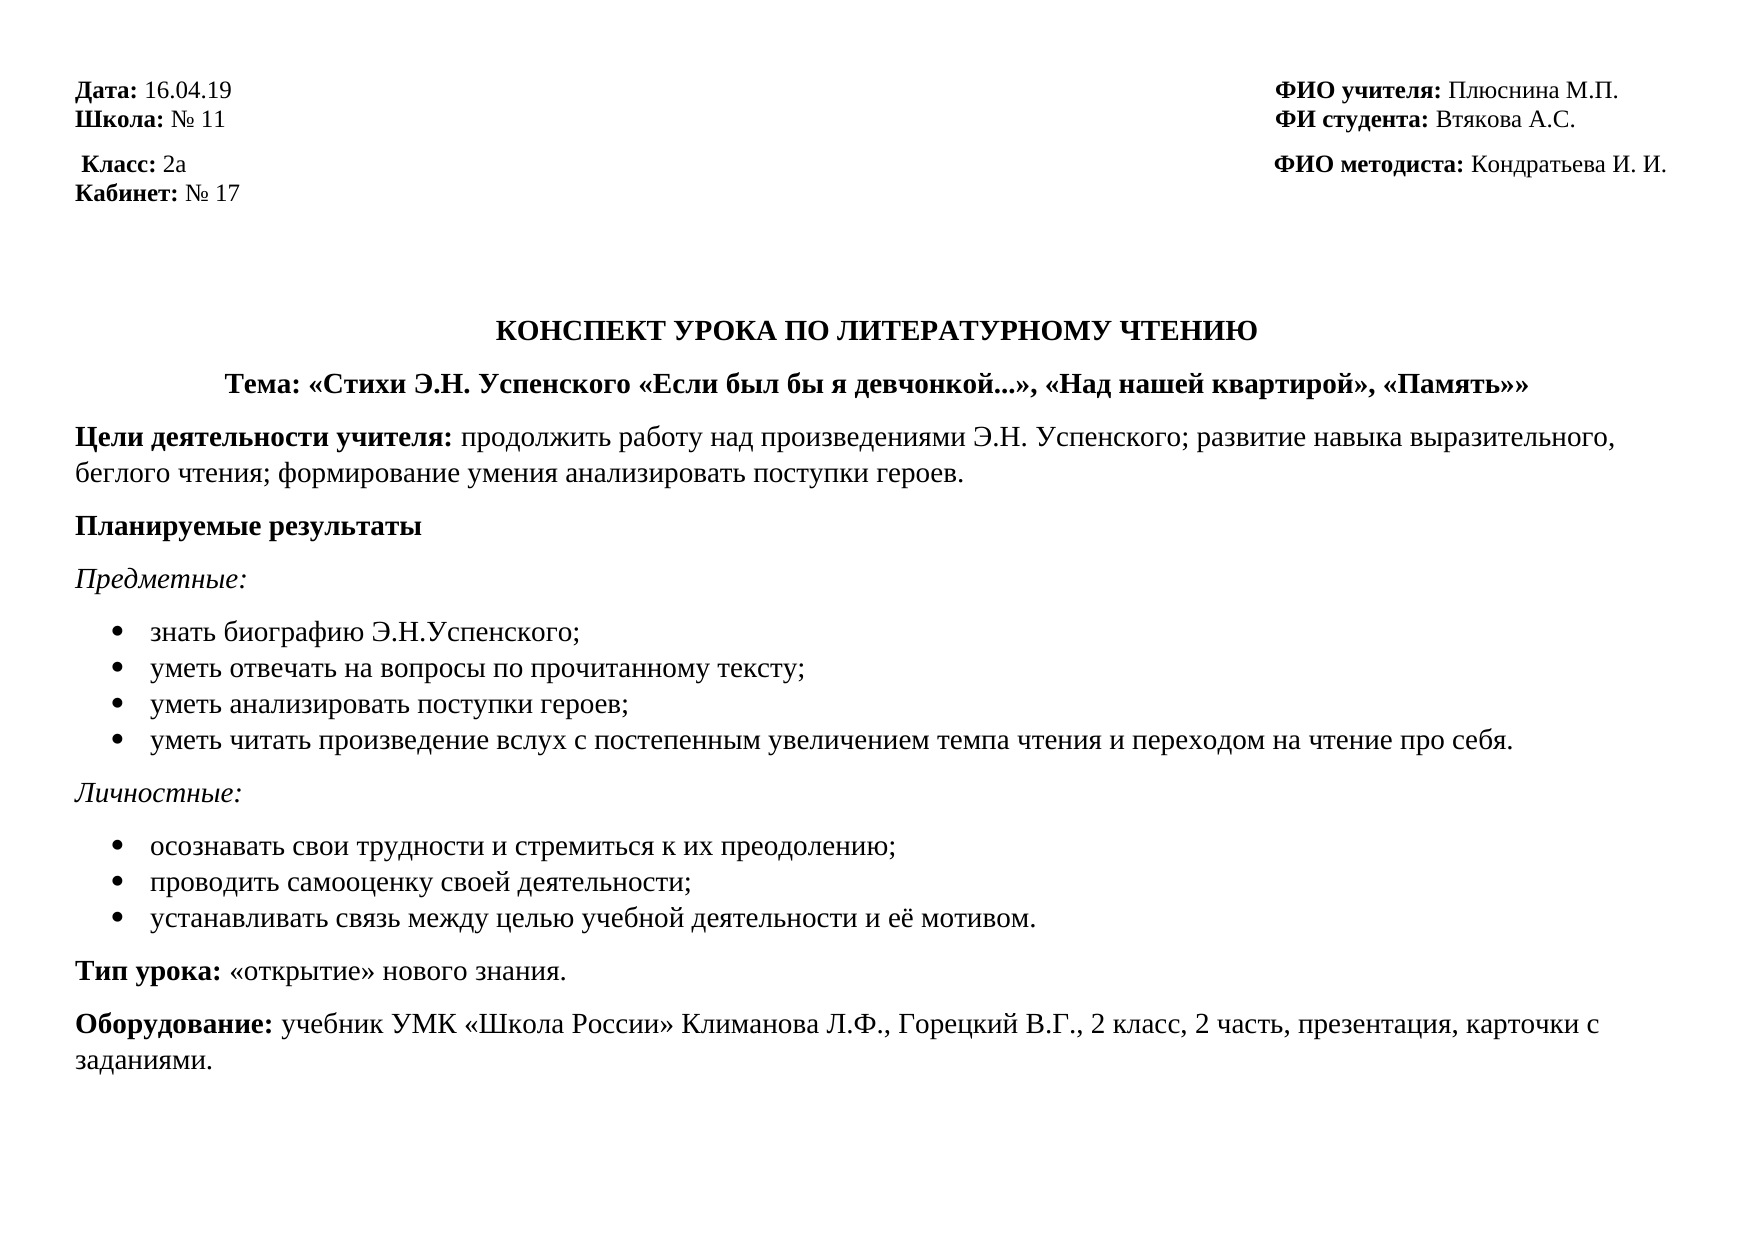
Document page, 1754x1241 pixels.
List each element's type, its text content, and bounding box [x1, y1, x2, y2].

text Тип урока: «открытие» нового знания. [75, 953, 1679, 987]
text Планируемые результаты [75, 508, 1679, 542]
text Класс: 2а ФИО методиста: Кондратьева И. И. Кабинет: № 17 [75, 149, 1679, 207]
list уметь отвечать на вопросы по прочитанному тексту; [112, 650, 1679, 683]
text Цели деятельности учителя: продолжить работу над произведениями Э.Н. Успенского; развитие навыка выразительного, беглого чтения; формирование умения анализировать поступки героев. [75, 419, 1679, 489]
text КОНСПЕКТ УРОКА ПО ЛИТЕРАТУРНОМУ ЧТЕНИЮ [75, 313, 1679, 347]
list уметь читать произведение вслух с постепенным увеличением темпа чтения и переходом на чтение про себя. [112, 722, 1679, 756]
list осознавать свои трудности и стремиться к их преодолению; [112, 828, 1679, 862]
text Предметные: [75, 561, 1679, 594]
text Оборудование: учебник УМК «Школа России» Климанова Л.Ф., Горецкий В.Г., 2 класс, 2 часть, презентация, карточки с заданиями. [75, 1006, 1679, 1076]
list уметь анализировать поступки героев; [112, 686, 1679, 720]
list устанавливать связь между целью учебной деятельности и её мотивом. [112, 901, 1679, 934]
list знать биографию Э.Н.Успенского; [112, 614, 1679, 647]
text Личностные: [75, 775, 1679, 809]
text Тема: «Стихи Э.Н. Успенского «Если был бы я девчонкой...», «Над нашей квартирой», «Память»» [75, 366, 1679, 400]
text Дата: 16.04.19 ФИО учителя: Плюснина М.П. Школа: № 11 ФИ студента: Втякова А.С. [75, 75, 1679, 132]
list проводить самооценку своей деятельности; [112, 864, 1679, 898]
